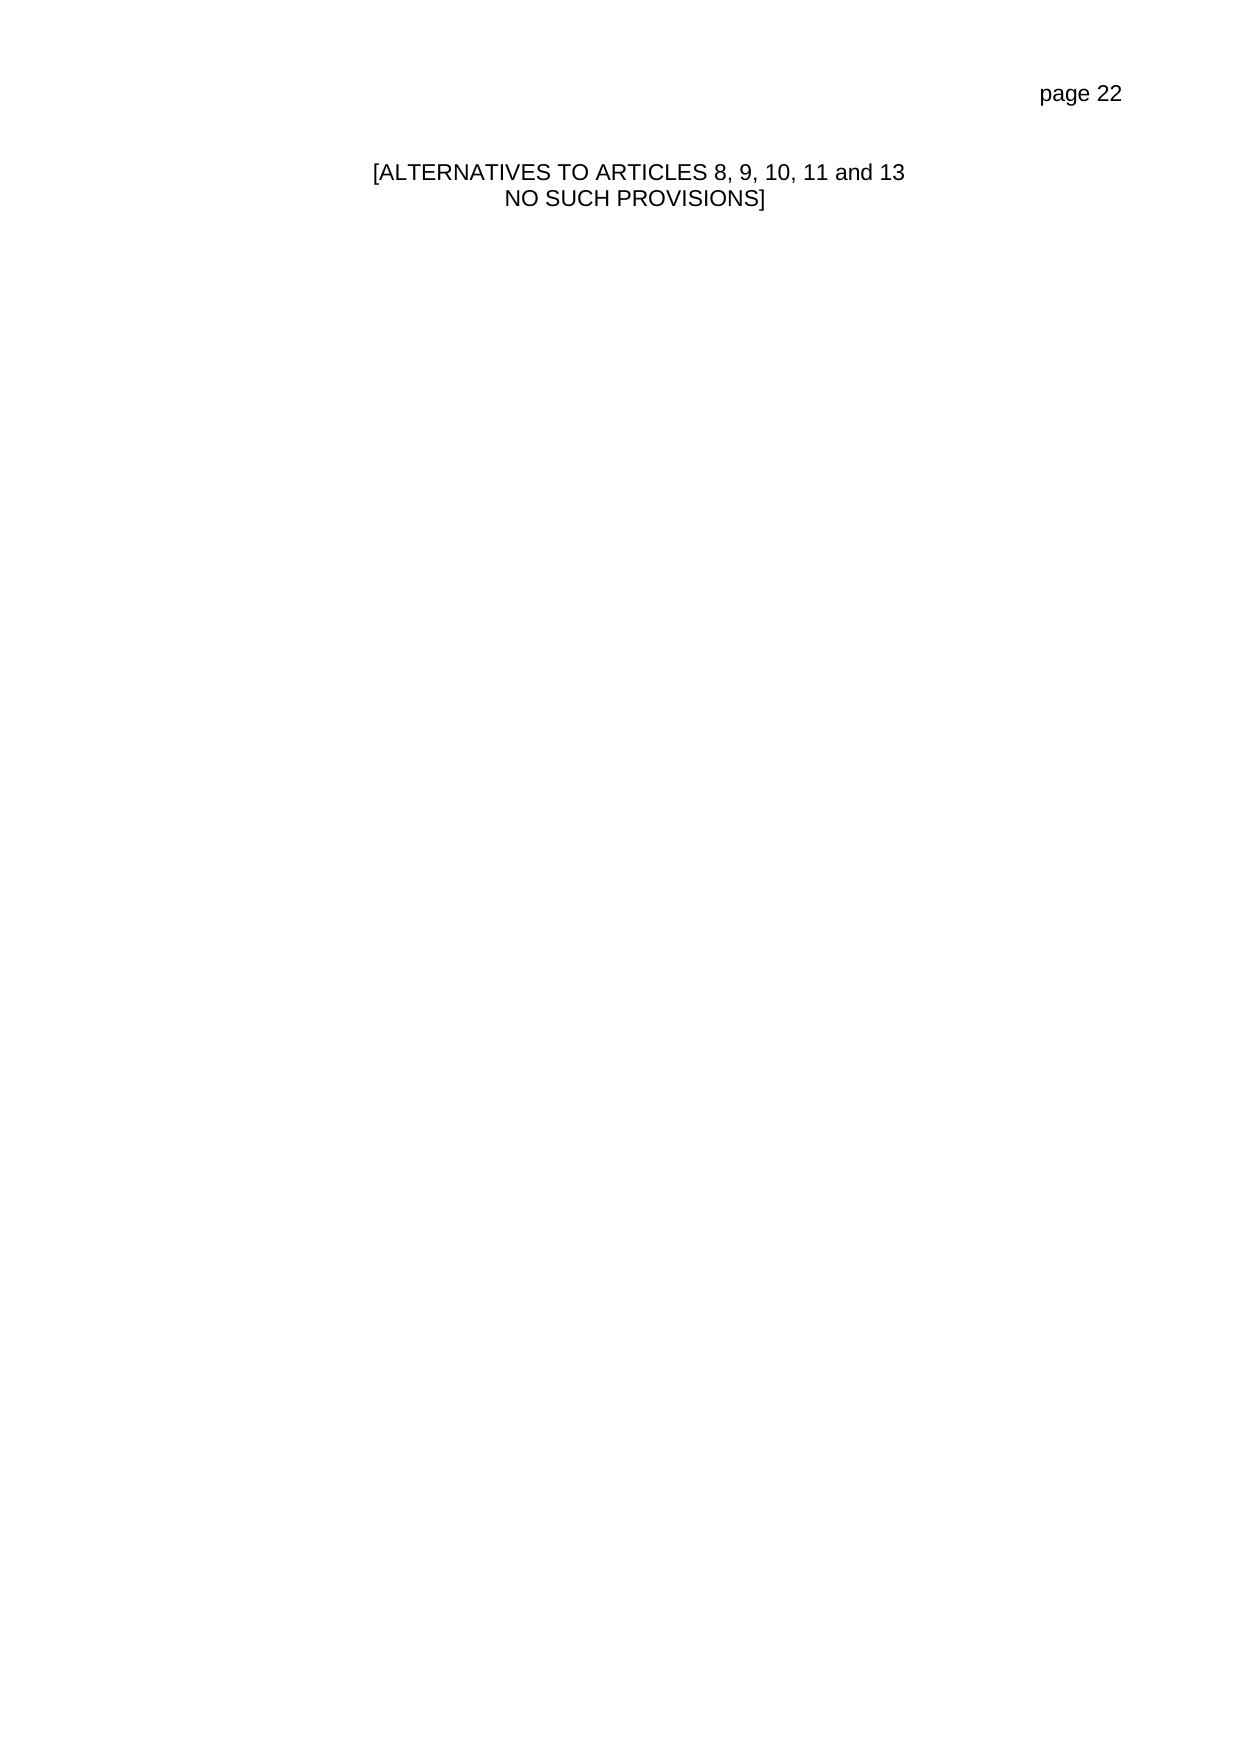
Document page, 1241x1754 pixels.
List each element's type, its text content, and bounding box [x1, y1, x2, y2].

text [ALTERNATIVES TO ARTICLES 8, 9, 10, 11 and 13 [298, 158, 1122, 185]
text NO SUCH PROVISIONS] [148, 185, 1122, 211]
